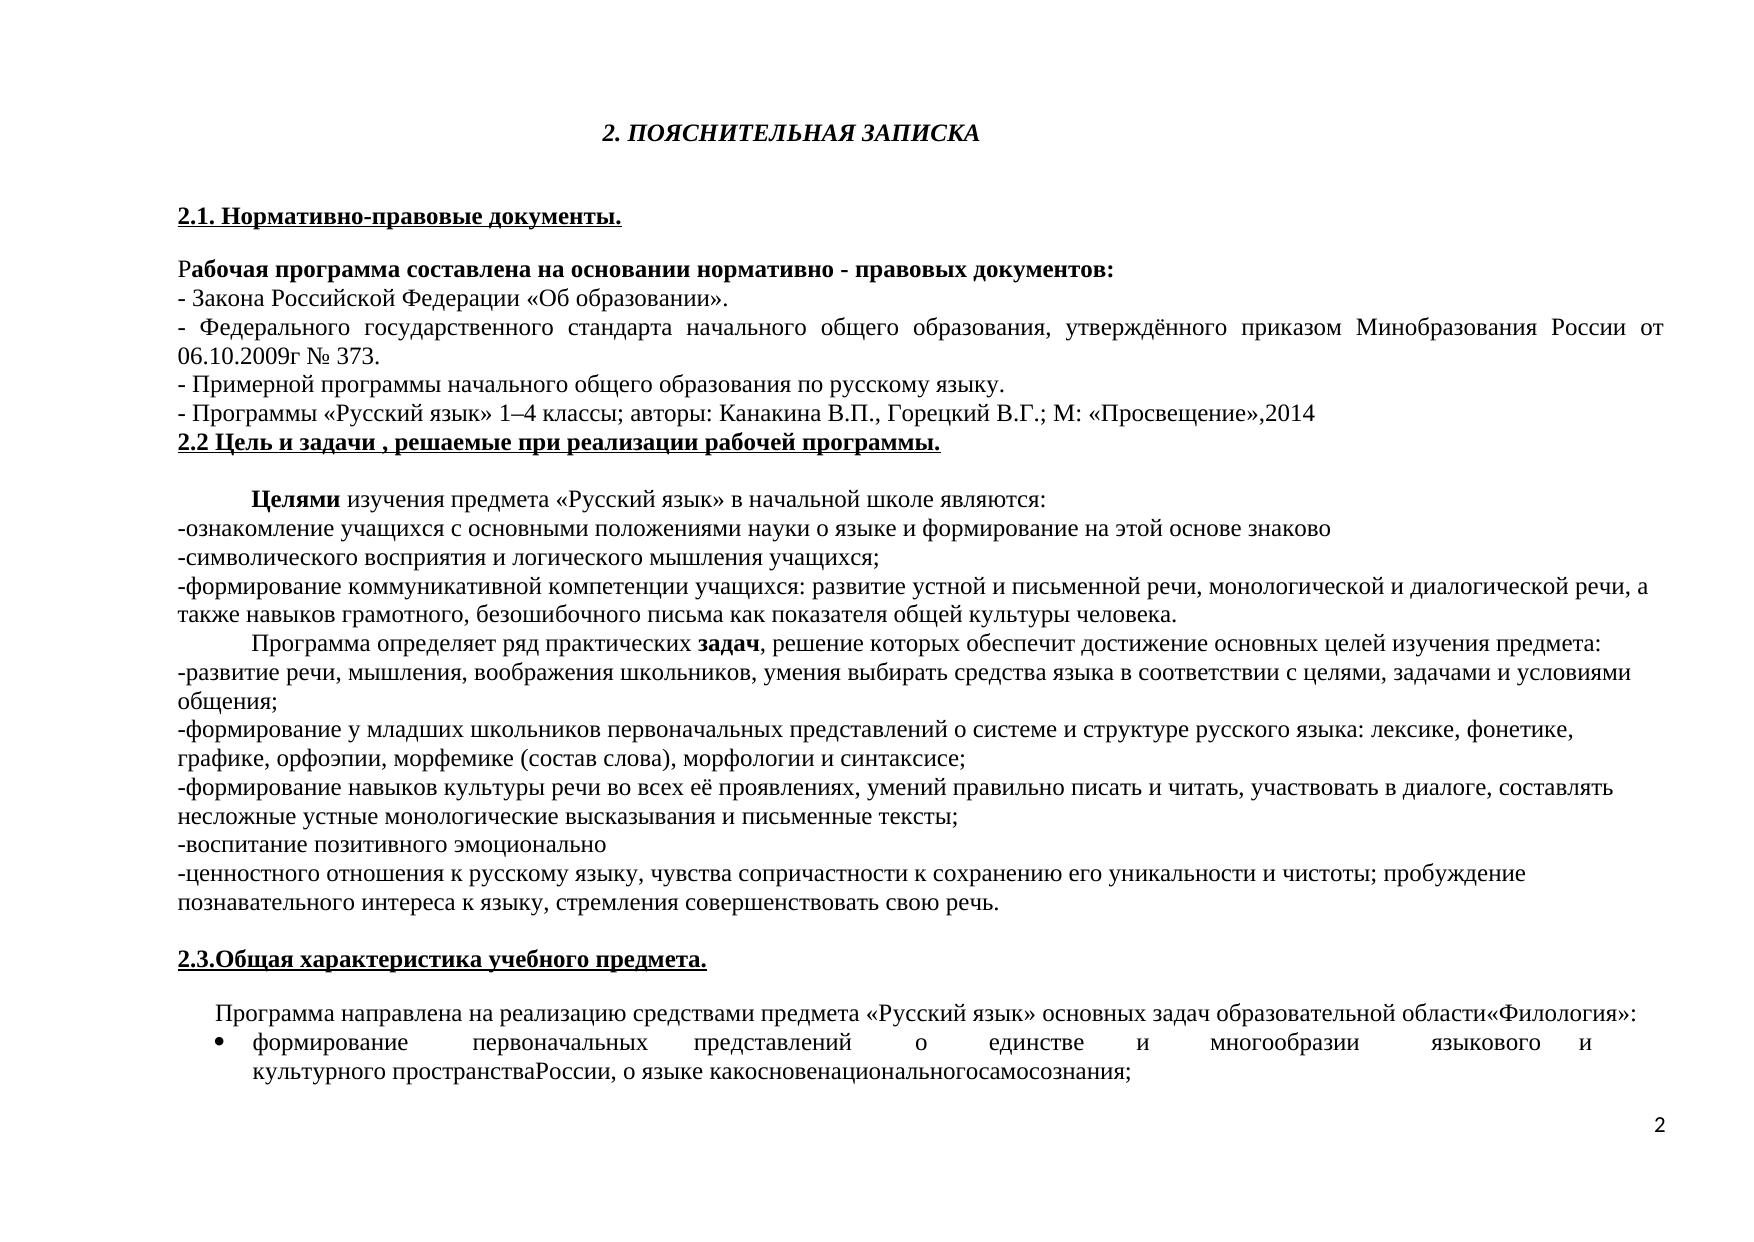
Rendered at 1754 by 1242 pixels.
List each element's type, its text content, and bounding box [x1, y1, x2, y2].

text -формирование коммуникативной компетенции учащихся: развитие устной и письменной речи, монологической и диалогической речи, а также навыков грамотного, безошибочного письма как показателя общей культуры человека. [177, 571, 1665, 628]
text 2.3.Общая характеристика учебного предмета. [177, 944, 1665, 973]
text Программа направлена на реализацию средствами предмета «Русский язык» основных задач образовательной области«Филология»: [177, 998, 1665, 1027]
subtitle 2. ПОЯСНИТЕЛЬНАЯ ЗАПИСКА [252, 118, 1665, 147]
text 2.2 Цель и задачи , решаемые при реализации рабочей программы. [177, 427, 1650, 456]
text Программа определяет ряд практических задач, решение которых обеспечит достижение основных целей изучения предмета: [177, 628, 1665, 657]
text -формирование навыков культуры речи во всех её проявлениях, умений правильно писать и читать, участвовать в диалоге, составлять несложные устные монологические высказывания и письменные тексты; [177, 772, 1665, 829]
text - Федерального государственного стандарта начального общего образования, утверждённого приказом Минобразования России от 06.10.2009г № 373. [177, 312, 1665, 369]
text -ценностного отношения к русскому языку, чувства сопричастности к сохранению его уникальности и чистоты; пробуждение познавательного интереса к языку, стремления совершенствовать свою речь. [177, 858, 1665, 916]
text -развитие речи, мышления, воображения школьников, умения выбирать средства языка в соответствии с целями, задачами и условиями общения; [177, 657, 1665, 714]
text Целями изучения предмета «Русский язык» в начальной школе являются: [177, 484, 1665, 513]
text - Закона Российской Федерации «Об образовании». [177, 283, 1665, 312]
text 2.1. Нормативно-правовые документы. [177, 201, 1665, 229]
text -формирование у младших школьников первоначальных представлений о системе и структуре русского языка: лексике, фонетике, графике, орфоэпии, морфемике (состав слова), морфологии и синтаксисе; [177, 714, 1665, 772]
text -ознакомление учащихся с основными положениями науки о языке и формирование на этой основе знаково [177, 513, 1665, 542]
text - Программы «Русский язык» 1–4 классы; авторы: Канакина В.П., Горецкий В.Г.; М: «Просвещение»,2014 [177, 398, 1665, 427]
text -воспитание позитивного эмоционально [177, 829, 1665, 858]
text - Примерной программы начального общего образования по русскому языку. [177, 369, 1665, 398]
text Рабочая программа составлена на основании нормативно - правовых документов: [177, 254, 1665, 283]
text -символического восприятия и логического мышления учащихся; [177, 542, 1665, 571]
list формирование первоначальных представлений о единстве и многообразии языкового и культурного пространстваРоссии, о языке какосновенациональногосамосознания; [215, 1027, 1665, 1085]
